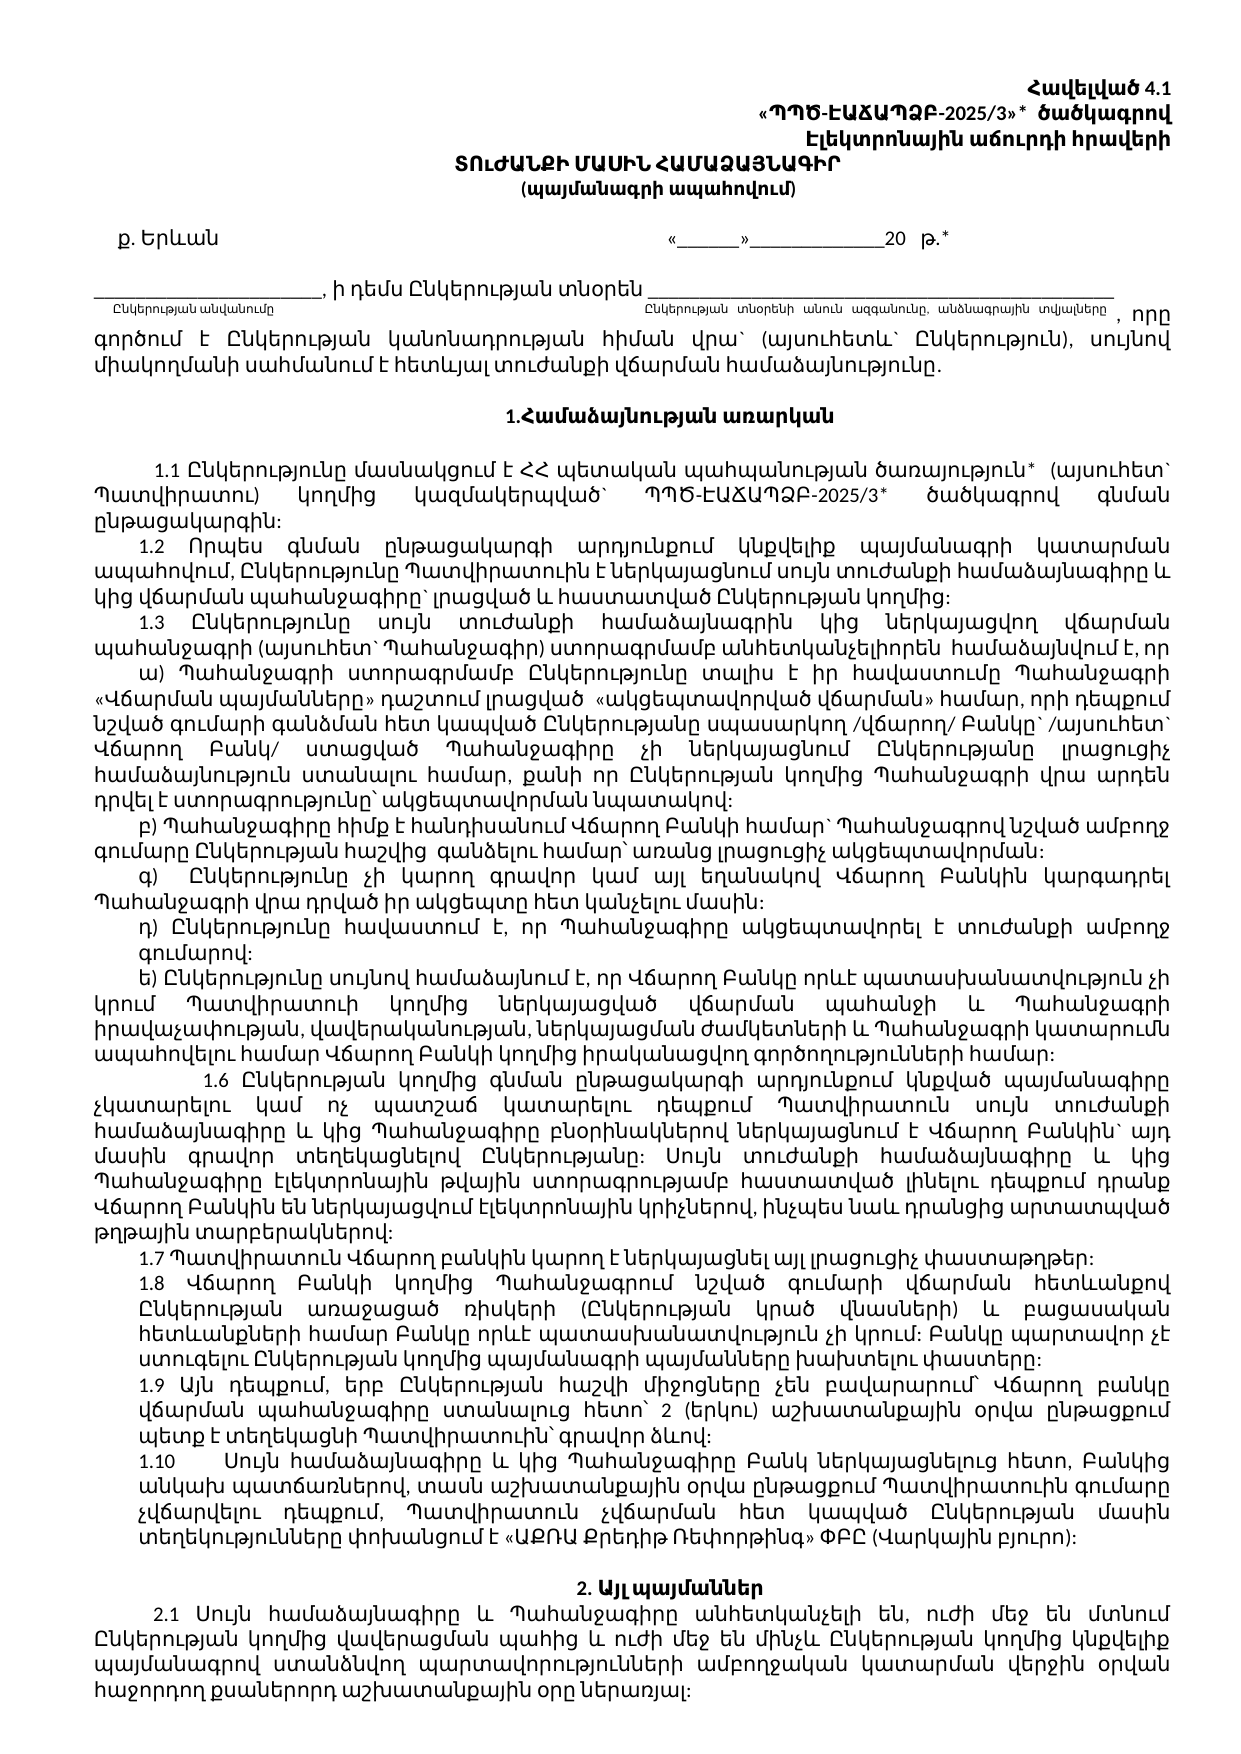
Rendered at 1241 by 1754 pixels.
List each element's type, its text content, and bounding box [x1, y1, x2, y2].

text ______________________, ի դեմս Ընկերության տնօրեն _____________________________________________ [94, 276, 1171, 301]
text 2.1 Սույն համաձայնագիրը և Պահանջագիրը անհետկանչելի են, ուժի մեջ են մտնում Ընկերության կողմից վավերացման պահից և ուժի մեջ են մինչև Ընկերության կողմից կնքվելիք պայմանագրով ստանձնվող պարտավորությունների ամբողջական կատարման վերջին օրվան հաջորդող քսաներորդ աշխատանքային օրը ներառյալ: [94, 1601, 1171, 1702]
text 1.10 Սույն համաձայնագիրը և կից Պահանջագիրը Բանկ ներկայացնելուց հետո, Բանկից անկախ պատճառներով, տասն աշխատանքային օրվա ընթացքում Պատվիրատուին գումարը չվճարվելու դեպքում, Պատվիրատուն չվճարման հետ կապված Ընկերության մասին տեղեկությունները փոխանցում է «ԱՔՌԱ Քրեդիթ Ռեփորթինգ» ՓԲԸ (Վարկային բյուրո): [138, 1448, 1171, 1550]
text 1.8 Վճարող Բանկի կողմից Պահանջագրում նշված գումարի վճարման հետևանքով Ընկերության առաջացած ռիսկերի (Ընկերության կրած վնասների) և բացասական հետևանքների համար Բանկը որևէ պատասխանատվություն չի կրում: Բանկը պարտավոր չէ ստուգելու Ընկերության կողմից պայմանագրի պայմանները խախտելու փաստերը: [138, 1270, 1171, 1372]
text Ընկերության անվանումը Ընկերության տնօրենի անուն ազգանունը, անձնագրային տվյալները , որը գործում է Ընկերության կանոնադրության հիման վրա` (այսուհետև` Ընկերություն), սույնով միակողմանի սահմանում է հետևյալ տուժանքի վճարման համաձայնությունը. [94, 301, 1171, 377]
text ե) Ընկերությունը սույնով համաձայնում է, որ Վճարող Բանկը որևէ պատասխանատվություն չի կրում Պատվիրատուի կողմից ներկայացված վճարման պահանջի և Պահանջագրի իրավաչափության, վավերականության, ներկայացման ժամկետների և Պահանջագրի կատարումն ապահովելու համար Վճարող Բանկի կողմից իրականացվող գործողությունների համար: [94, 965, 1171, 1067]
text 1.Համաձայնության առարկան [169, 403, 1171, 428]
text 2. Այլ պայմաններ [169, 1575, 1171, 1601]
text Հավելված 4.1 [94, 75, 1171, 100]
text 1.3 Ընկերությունը սույն տուժանքի համաձայնագրին կից ներկայացվող վճարման պահանջագրի (այսուհետ` Պահանջագիր) ստորագրմամբ անհետկանչելիորեն համաձայնվում է, որ [94, 609, 1171, 660]
text ՏՈւԺԱՆՔԻ ՄԱՍԻՆ ՀԱՄԱՁԱՅՆԱԳԻՐ [94, 151, 1171, 177]
text 1.6 Ընկերության կողմից գնման ընթացակարգի արդյունքում կնքված պայմանագիրը չկատարելու կամ ոչ պատշաճ կատարելու դեպքում Պատվիրատուն սույն տուժանքի համաձայնագիրը և կից Պահանջագիրը բնօրինակներով ներկայացնում է Վճարող Բանկին` այդ մասին գրավոր տեղեկացնելով Ընկերությանը: Սույն տուժանքի համաձայնագիրը և կից Պահանջագիրը էլեկտրոնային թվային ստորագրությամբ հաստատված լինելու դեպքում դրանք Վճարող Բանկին են ներկայացվում էլեկտրոնային կրիչներով, ինչպես նաև դրանցից արտատպված թղթային տարբերակներով: [94, 1067, 1171, 1245]
text «ՊՊԾ-ԷԱՃԱՊՁԲ-2025/3»* ծածկագրով [94, 100, 1171, 126]
text բ) Պահանջագիրը հիմք է հանդիսանում Վճարող Բանկի համար` Պահանջագրով նշված ամբողջ գումարը Ընկերության հաշվից գանձելու համար՝ առանց լրացուցիչ ակցեպտավորման: [94, 813, 1171, 864]
text դ) Ընկերությունը հավաստում է, որ Պահանջագիրը ակցեպտավորել է տուժանքի ամբողջ գումարով: [138, 914, 1171, 965]
text 1.9 Այն դեպքում, երբ Ընկերության հաշվի միջոցները չեն բավարարում՝ Վճարող բանկը վճարման պահանջագիրը ստանալուց հետո՝ 2 (երկու) աշխատանքային օրվա ընթացքում պետք է տեղեկացնի Պատվիրատուին՝ գրավոր ձևով: [138, 1372, 1171, 1448]
text 1.7 Պատվիրատուն Վճարող բանկին կարող է ներկայացնել այլ լրացուցիչ փաստաթղթեր: [138, 1245, 1171, 1270]
text 1.2 Որպես գնման ընթացակարգի արդյունքում կնքվելիք պայմանագրի կատարման ապահովում, Ընկերությունը Պատվիրատուին է ներկայացնում սույն տուժանքի համաձայնագիրը և կից վճարման պահանջագիրը` լրացված և հաստատված Ընկերության կողմից: [94, 533, 1171, 609]
text ա) Պահանջագրի ստորագրմամբ Ընկերությունը տալիս է իր հավաստումը Պահանջագրի «Վճարման պայմանները» դաշտում լրացված «ակցեպտավորված վճարման» համար, որի դեպքում նշված գումարի գանձման հետ կապված Ընկերությանը սպասարկող /վճարող/ Բանկը` /այսուհետ` Վճարող Բանկ/ ստացված Պահանջագիրը չի ներկայացնում Ընկերությանը լրացուցիչ համաձայնություն ստանալու համար, քանի որ Ընկերության կողմից Պահանջագրի վրա արդեն դրվել է ստորագրությունը՝ ակցեպտավորման նպատակով: [94, 660, 1171, 813]
text գ) Ընկերությունը չի կարող գրավոր կամ այլ եղանակով Վճարող Բանկին կարգադրել Պահանջագրի վրա դրված իր ակցեպտը հետ կանչելու մասին: [94, 864, 1171, 914]
text 1.1 Ընկերությունը մասնակցում է ՀՀ պետական պահպանության ծառայություն* (այսուհետ` Պատվիրատու) կողմից կազմակերպված` ՊՊԾ-ԷԱՃԱՊՁԲ-2025/3* ծածկագրով գնման ընթացակարգին: [94, 457, 1171, 533]
text ք. Երևան «______»_____________20 թ.* [94, 225, 1171, 250]
text Էլեկտրոնային աճուրդի հրավերի [94, 126, 1171, 151]
text (պայմանագրի ապահովում) [94, 177, 1171, 199]
